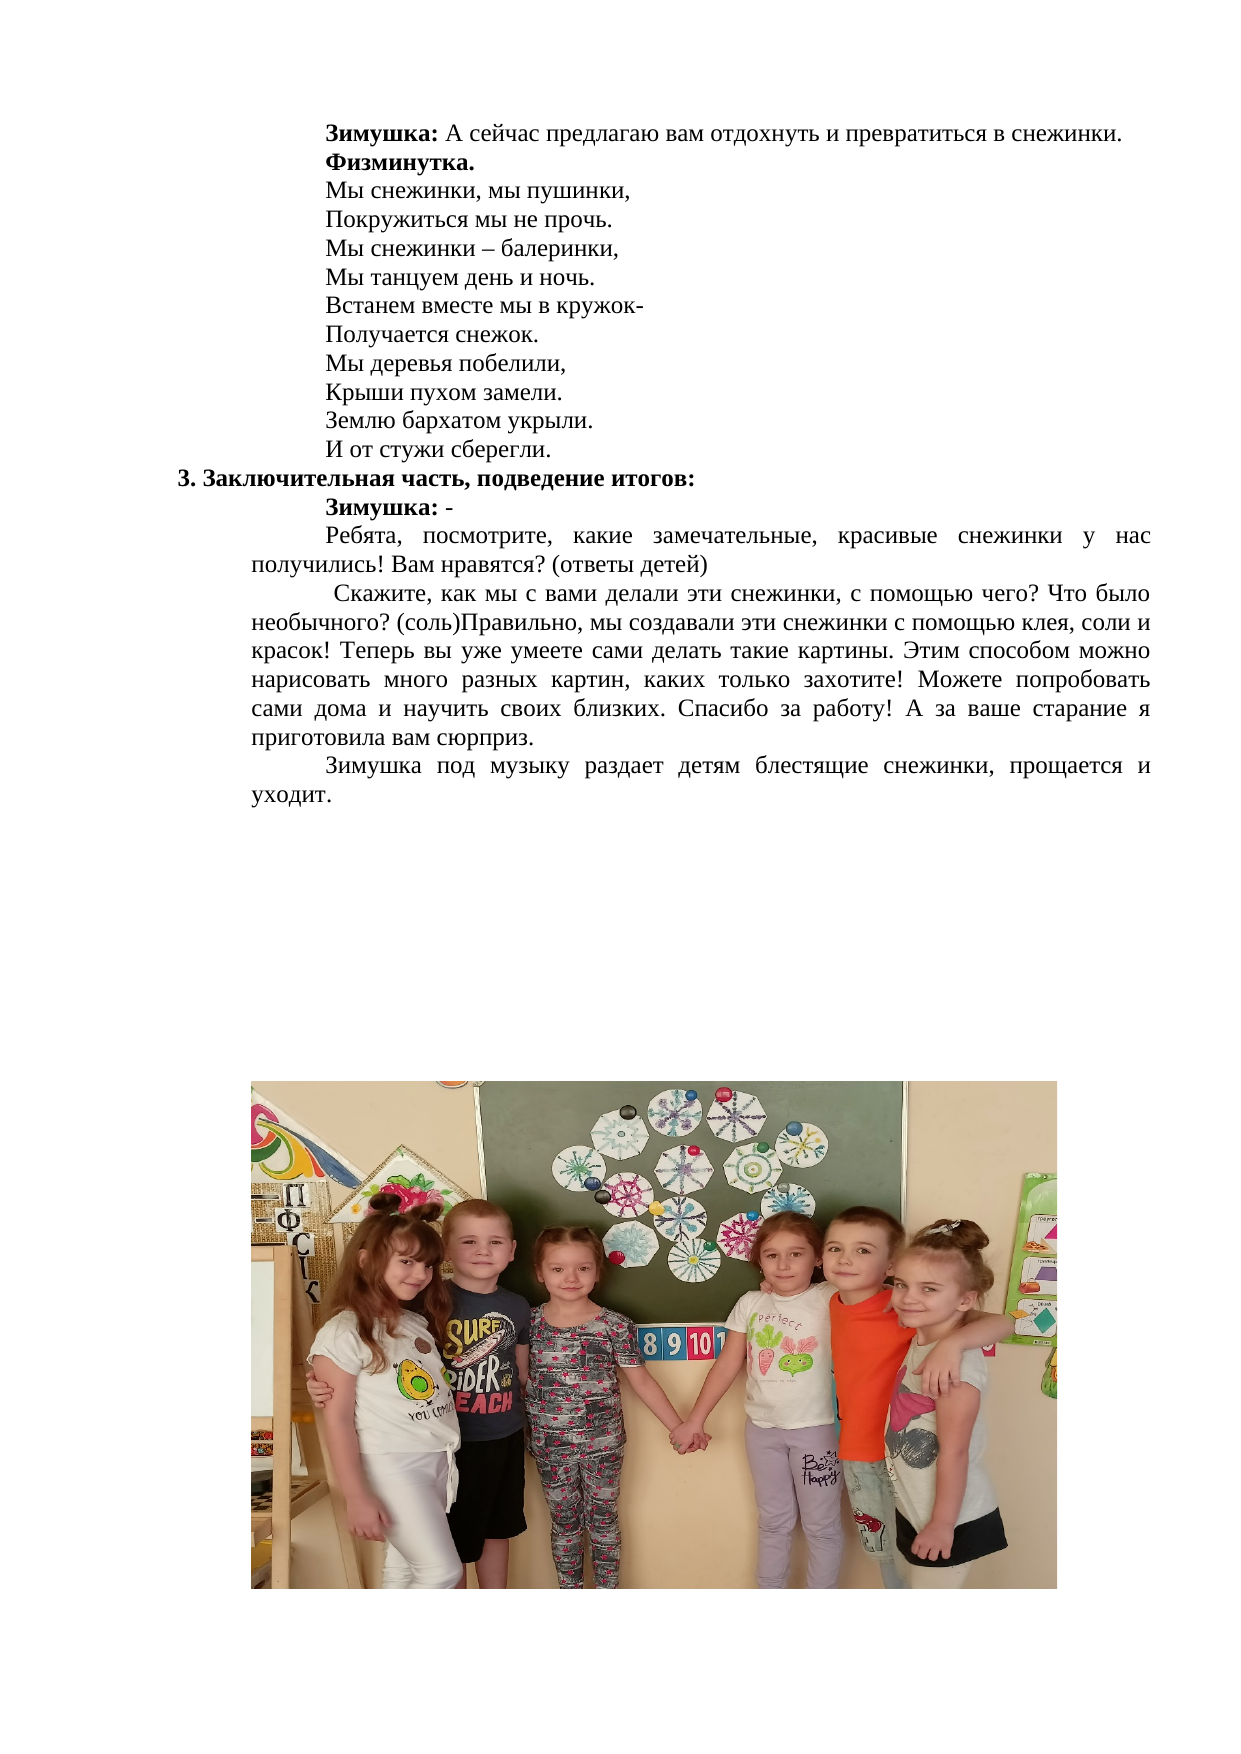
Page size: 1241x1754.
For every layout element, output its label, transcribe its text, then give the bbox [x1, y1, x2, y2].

text Мы деревья побелили, [251, 348, 1152, 377]
text 3. Заключительная часть, подведение итогов: [177, 463, 1152, 492]
text Мы снежинки – балеринки, [251, 233, 1152, 262]
text Физминутка. [251, 147, 1152, 176]
text Встанем вместе мы в кружок- [251, 291, 1152, 319]
text Зимушка: А сейчас предлагаю вам отдохнуть и превратиться в снежинки. [251, 118, 1152, 147]
text Зимушка под музыку раздает детям блестящие снежинки, прощается и уходит. [251, 751, 1152, 808]
text Крыши пухом замели. [251, 377, 1152, 406]
text Покружиться мы не прочь. [251, 204, 1152, 233]
text Скажите, как мы с вами делали эти снежинки, с помощью чего? Что было необычного? (соль)Правильно, мы создавали эти снежинки с помощью клея, соли и красок! Теперь вы уже умеете сами делать такие картины. Этим способом можно нарисовать много разных картин, каких только захотите! Можете попробовать сами дома и научить своих близких. Спасибо за работу! А за ваше старание я приготовила вам сюрприз. [251, 578, 1152, 751]
text Зимушка: - [251, 492, 1152, 521]
text Мы танцуем день и ночь. [251, 262, 1152, 291]
text Землю бархатом укрыли. [251, 406, 1152, 434]
text И от стужи сберегли. [251, 434, 1152, 463]
picture [251, 1081, 1058, 1589]
text Мы снежинки, мы пушинки, [251, 176, 1152, 204]
text Получается снежок. [251, 319, 1152, 348]
text Ребята, посмотрите, какие замечательные, красивые снежинки у нас получились! Вам нравятся? (ответы детей) [251, 521, 1152, 578]
